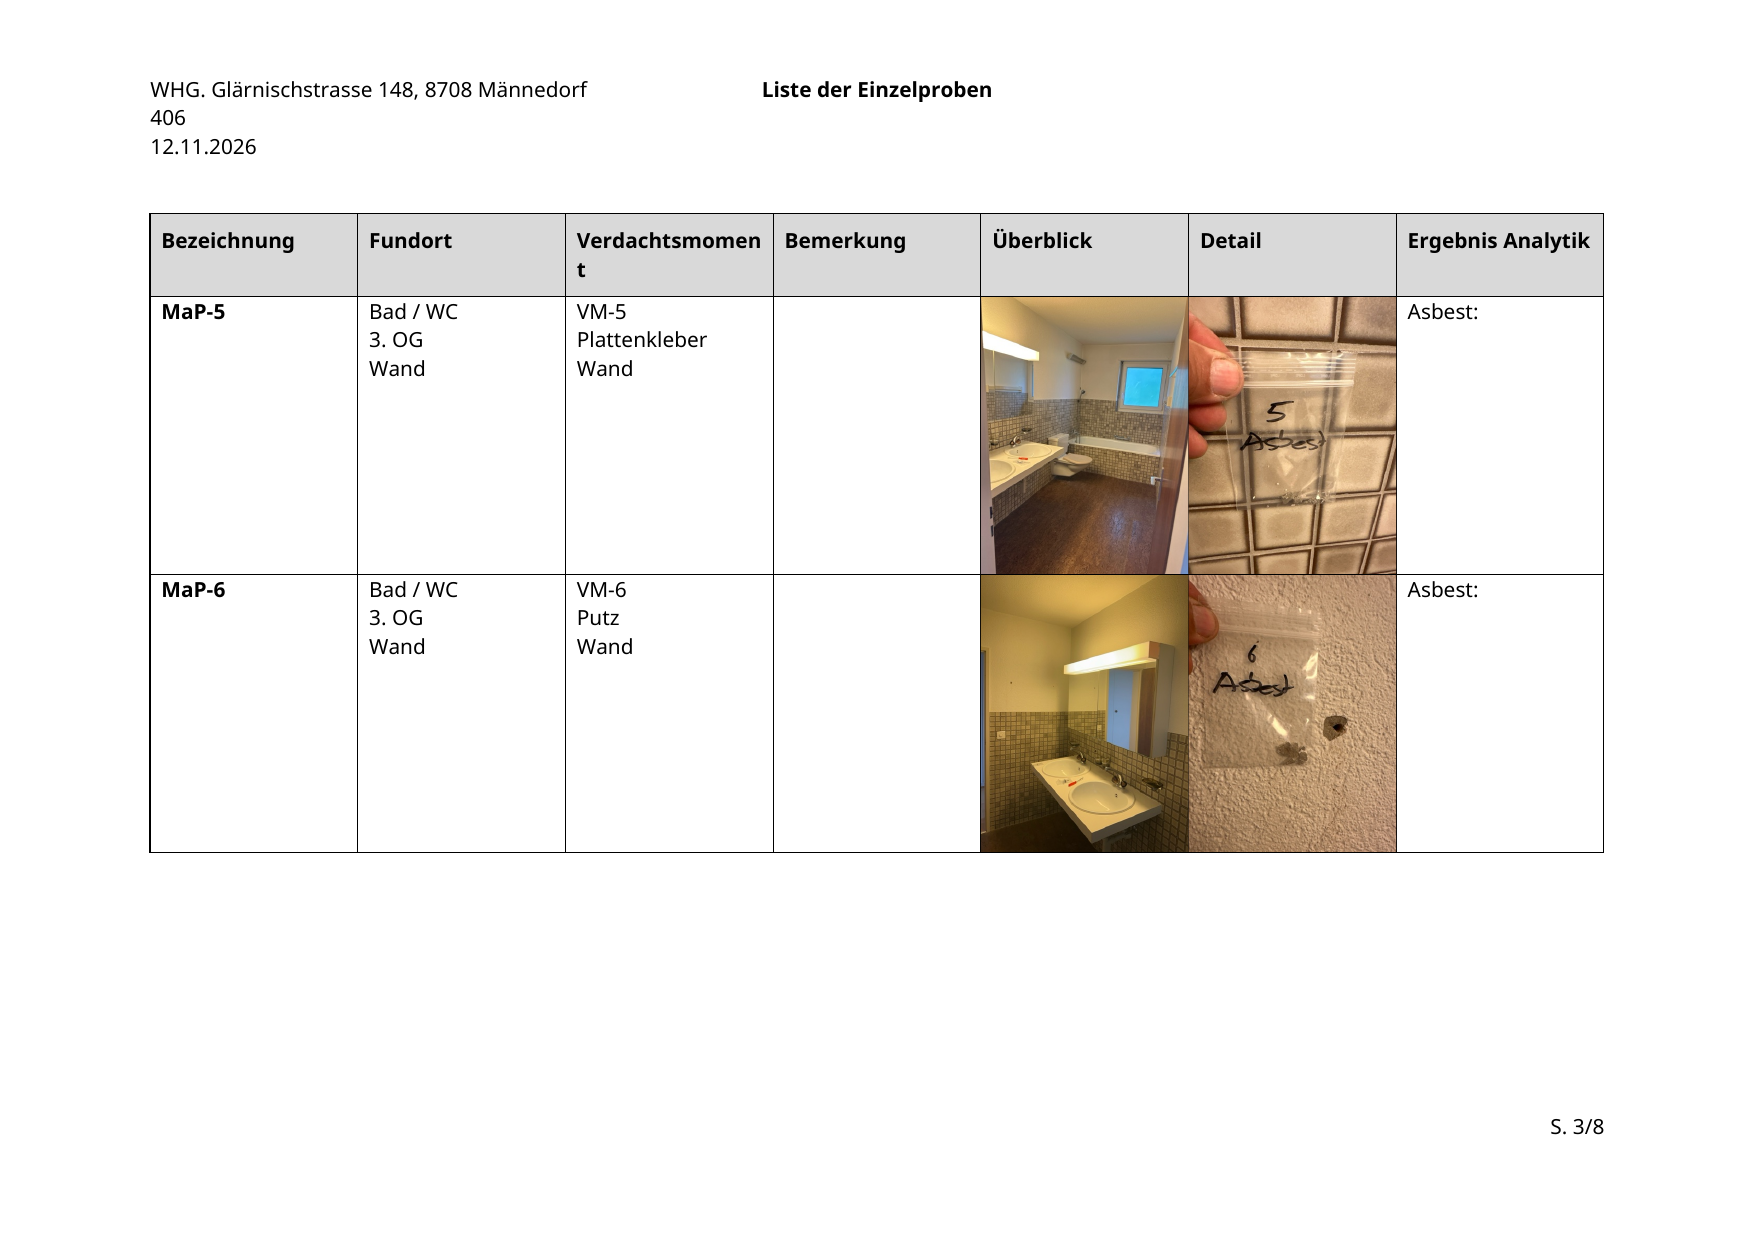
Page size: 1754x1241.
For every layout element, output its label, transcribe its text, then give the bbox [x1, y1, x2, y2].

table_cell Asbest: [1397, 575, 1603, 852]
table_cell MaP-5 [151, 297, 357, 574]
table_cell [774, 575, 980, 852]
table_cell VM-5 Plattenkleber Wand [566, 297, 773, 574]
table_cell MaP-6 [151, 575, 357, 852]
table_cell [774, 297, 980, 574]
table_header Bemerkung [774, 214, 980, 296]
table_cell VM-6 Putz Wand [566, 575, 773, 852]
table_header Fundort [358, 214, 565, 296]
table_cell Asbest: [1397, 297, 1603, 574]
table_cell Bad / WC 3. OG Wand [358, 297, 565, 574]
table_header Detail [1189, 214, 1396, 296]
picture [980, 297, 1397, 574]
table_header Verdachtsmoment [566, 214, 773, 296]
table_header Bezeichnung [151, 214, 357, 296]
table_header Überblick [981, 214, 1188, 296]
table_cell Bad / WC 3. OG Wand [358, 575, 565, 852]
picture [980, 575, 1397, 852]
table_header Ergebnis Analytik [1397, 214, 1603, 296]
